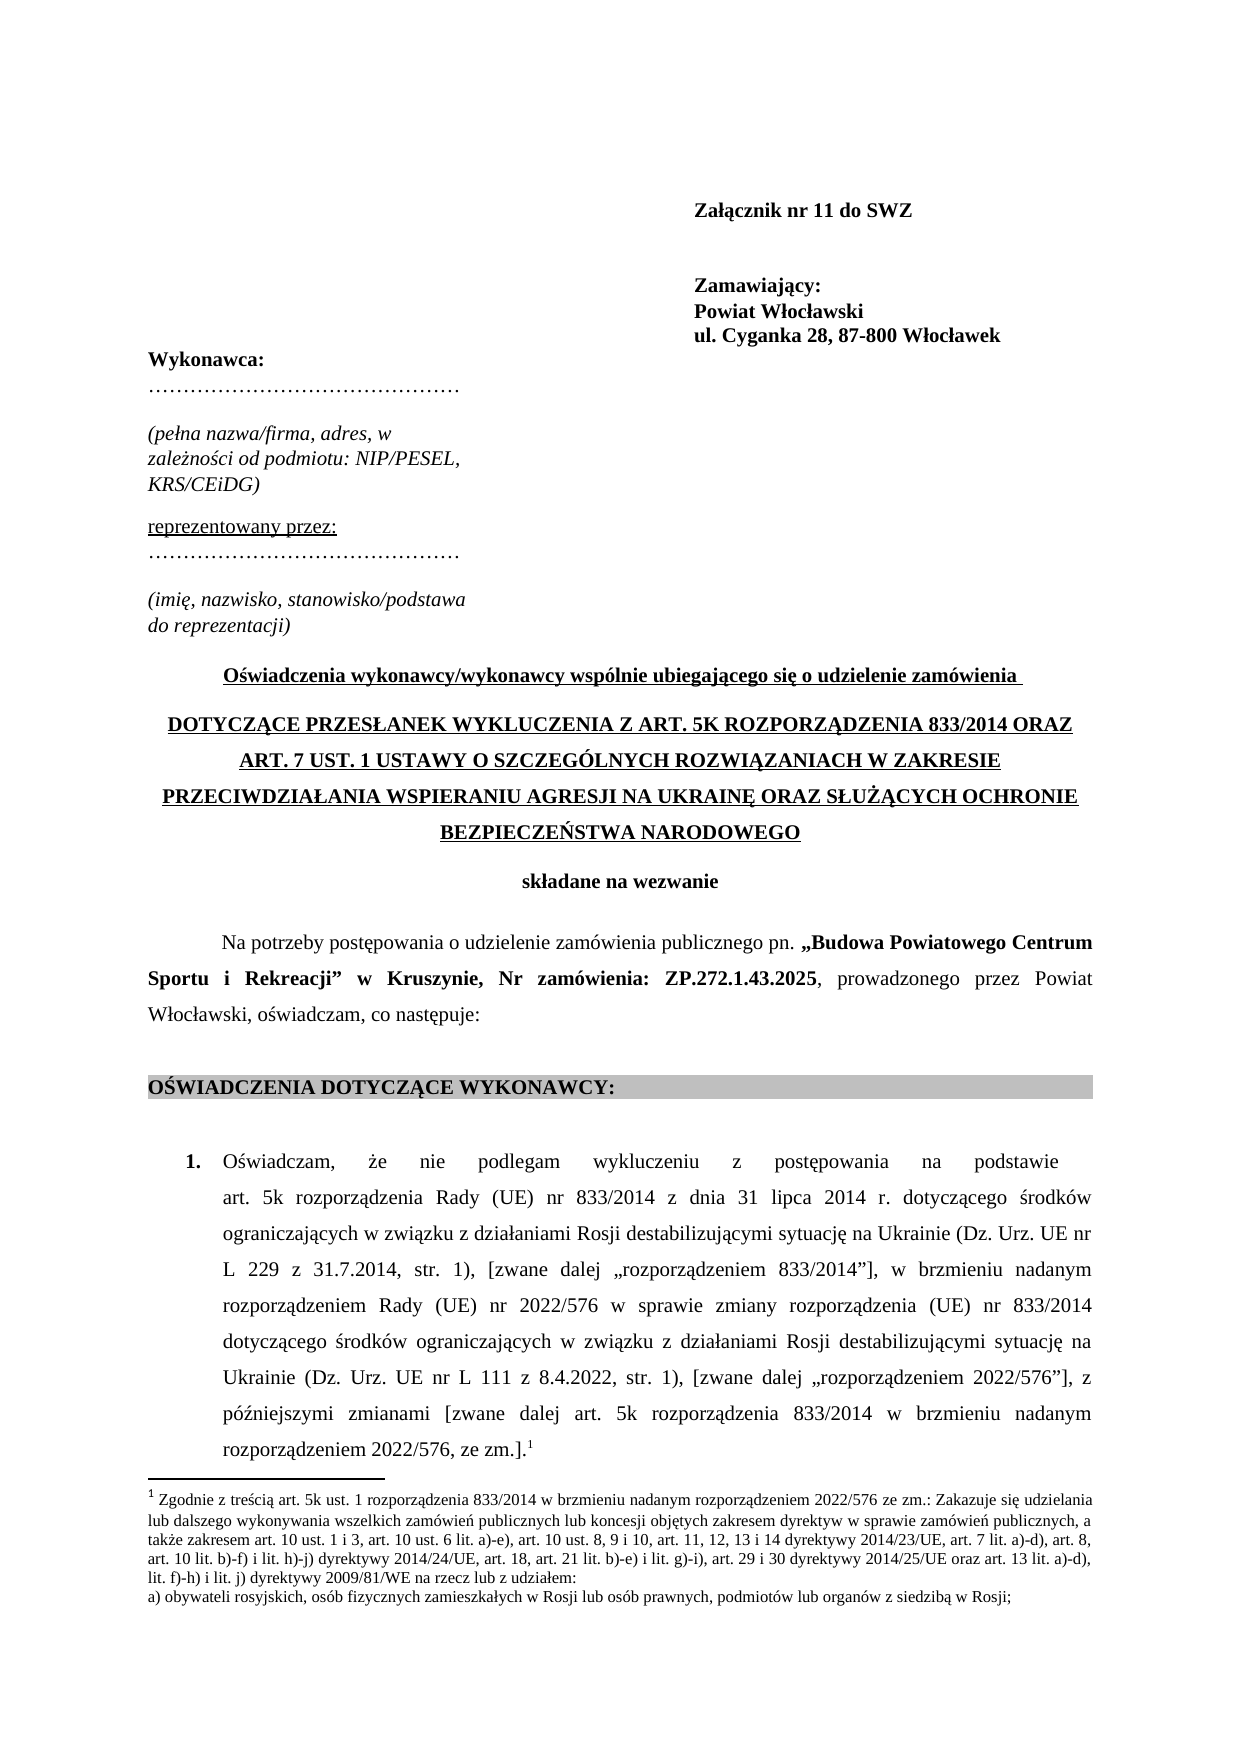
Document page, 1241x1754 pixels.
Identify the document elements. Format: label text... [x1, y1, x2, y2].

text ……………………………………… [148, 373, 472, 397]
text (imię, nazwisko, stanowisko/podstawa do reprezentacji) [148, 587, 472, 637]
text Oświadczenia wykonawcy/wykonawcy wspólnie ubiegającego się o udzielenie zamówienia [148, 663, 1093, 687]
text DOTYCZĄCE PRZESŁANEK WYKLUCZENIA Z ART. 5K ROZPORZĄDZENIA 833/2014 ORAZ ART. 7 UST. 1 USTAWY o szczególnych rozwiązaniach w zakresie przeciwdziałania wspieraniu agresji na Ukrainę oraz służących ochronie bezpieczeństwa narodowego [148, 712, 1093, 844]
text Wykonawca: [148, 347, 1093, 371]
text Powiat Włocławski [694, 299, 1093, 323]
text reprezentowany przez: [148, 514, 1093, 538]
text składane na wezwanie [148, 869, 1093, 893]
text OŚWIADCZENIA DOTYCZĄCE WYKONAWCY: [148, 1075, 1093, 1099]
text Na potrzeby postępowania o udzielenie zamówienia publicznego pn. „Budowa Powiatowego Centrum Sportu i Rekreacji” w Kruszynie, Nr zamówienia: ZP.272.1.43.2025, prowadzonego przez Powiat Włocławski, oświadczam, co następuje: [148, 930, 1093, 1026]
text (pełna nazwa/firma, adres, w zależności od podmiotu: NIP/PESEL, KRS/CEiDG) [148, 421, 472, 496]
list Oświadczam, że nie podlegam wykluczeniu z postępowania na podstawie art. 5k rozporządzenia Rady (UE) nr 833/2014 z dnia 31 lipca 2014 r. dotyczącego środków ograniczających w związku z działaniami Rosji destabilizującymi sytuację na Ukrainie (Dz. Urz. UE nr L 229 z 31.7.2014, str. 1), [zwane dalej „rozporządzeniem 833/2014”], w brzmieniu nadanym rozporządzeniem Rady (UE) nr 2022/576 w sprawie zmiany rozporządzenia (UE) nr 833/2014 dotyczącego środków ograniczających w związku z działaniami Rosji destabilizującymi sytuację na Ukrainie (Dz. Urz. UE nr L 111 z 8.4.2022, str. 1), [zwane dalej „rozporządzeniem 2022/576”], z późniejszymi zmianami [zwane dalej art. 5k rozporządzenia 833/2014 w brzmieniu nadanym rozporządzeniem 2022/576, ze zm.]. [185, 1149, 1093, 1461]
text Załącznik nr 11 do SWZ [620, 198, 1093, 222]
text ……………………………………… [148, 539, 472, 563]
text ul. Cyganka 28, 87-800 Włocławek [694, 323, 1093, 347]
text Zamawiający: [620, 273, 1093, 297]
